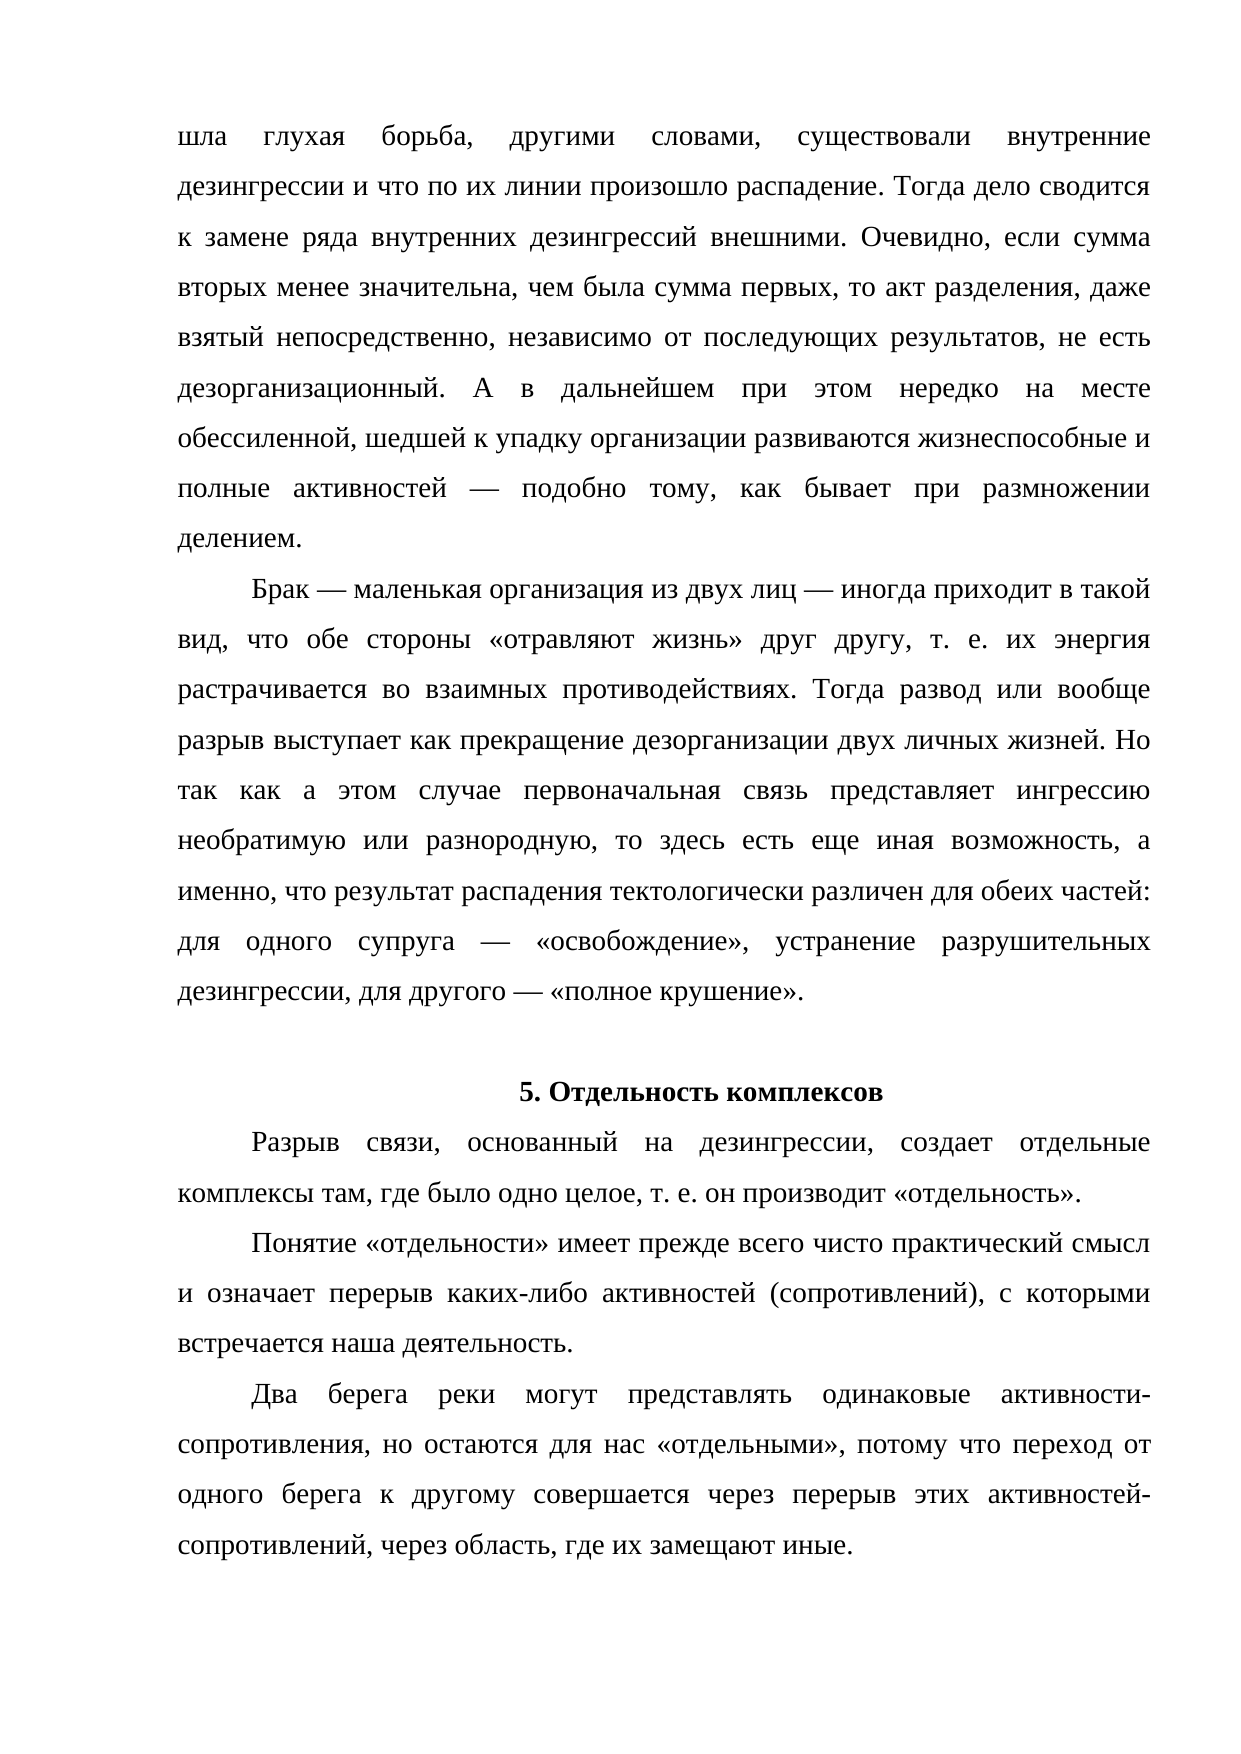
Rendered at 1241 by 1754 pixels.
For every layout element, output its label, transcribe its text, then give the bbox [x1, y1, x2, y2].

text Два берега реки могут представлять одинаковые активности-сопротивления, но остаются для нас «отдельными», потому что переход от одного берега к другому совершается через перерыв этих активностей-сопротивлений, через область, где их замещают иные. [177, 1376, 1152, 1560]
text 5. Отдельность комплексов [177, 1074, 1152, 1108]
text Понятие «отдельности» имеет прежде всего чисто практический смысл и означает перерыв каких-либо активностей (сопротивлений), с которыми встречается наша деятельность. [177, 1225, 1152, 1359]
text Брак — маленькая организация из двух лиц — иногда приходит в такой вид, что обе стороны «отравляют жизнь» друг другу, т. е. их энергия растрачивается во взаимных противодействиях. Тогда развод или вообще разрыв выступает как прекращение дезорганизации двух личных жизней. Но так как а этом случае первоначальная связь представляет ингрессию необратимую или разнородную, то здесь есть еще иная возможность, а именно, что результат распадения тектологически различен для обеих частей: для одного супруга — «освобождение», устранение разрушительных дезингрессии, для другого — «полное крушение». [177, 571, 1152, 1007]
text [177, 118, 1152, 554]
text Разрыв связи, основанный на дезингрессии, создает отдельные комплексы там, где было одно целое, т. е. он производит «отдельность». [177, 1124, 1152, 1208]
